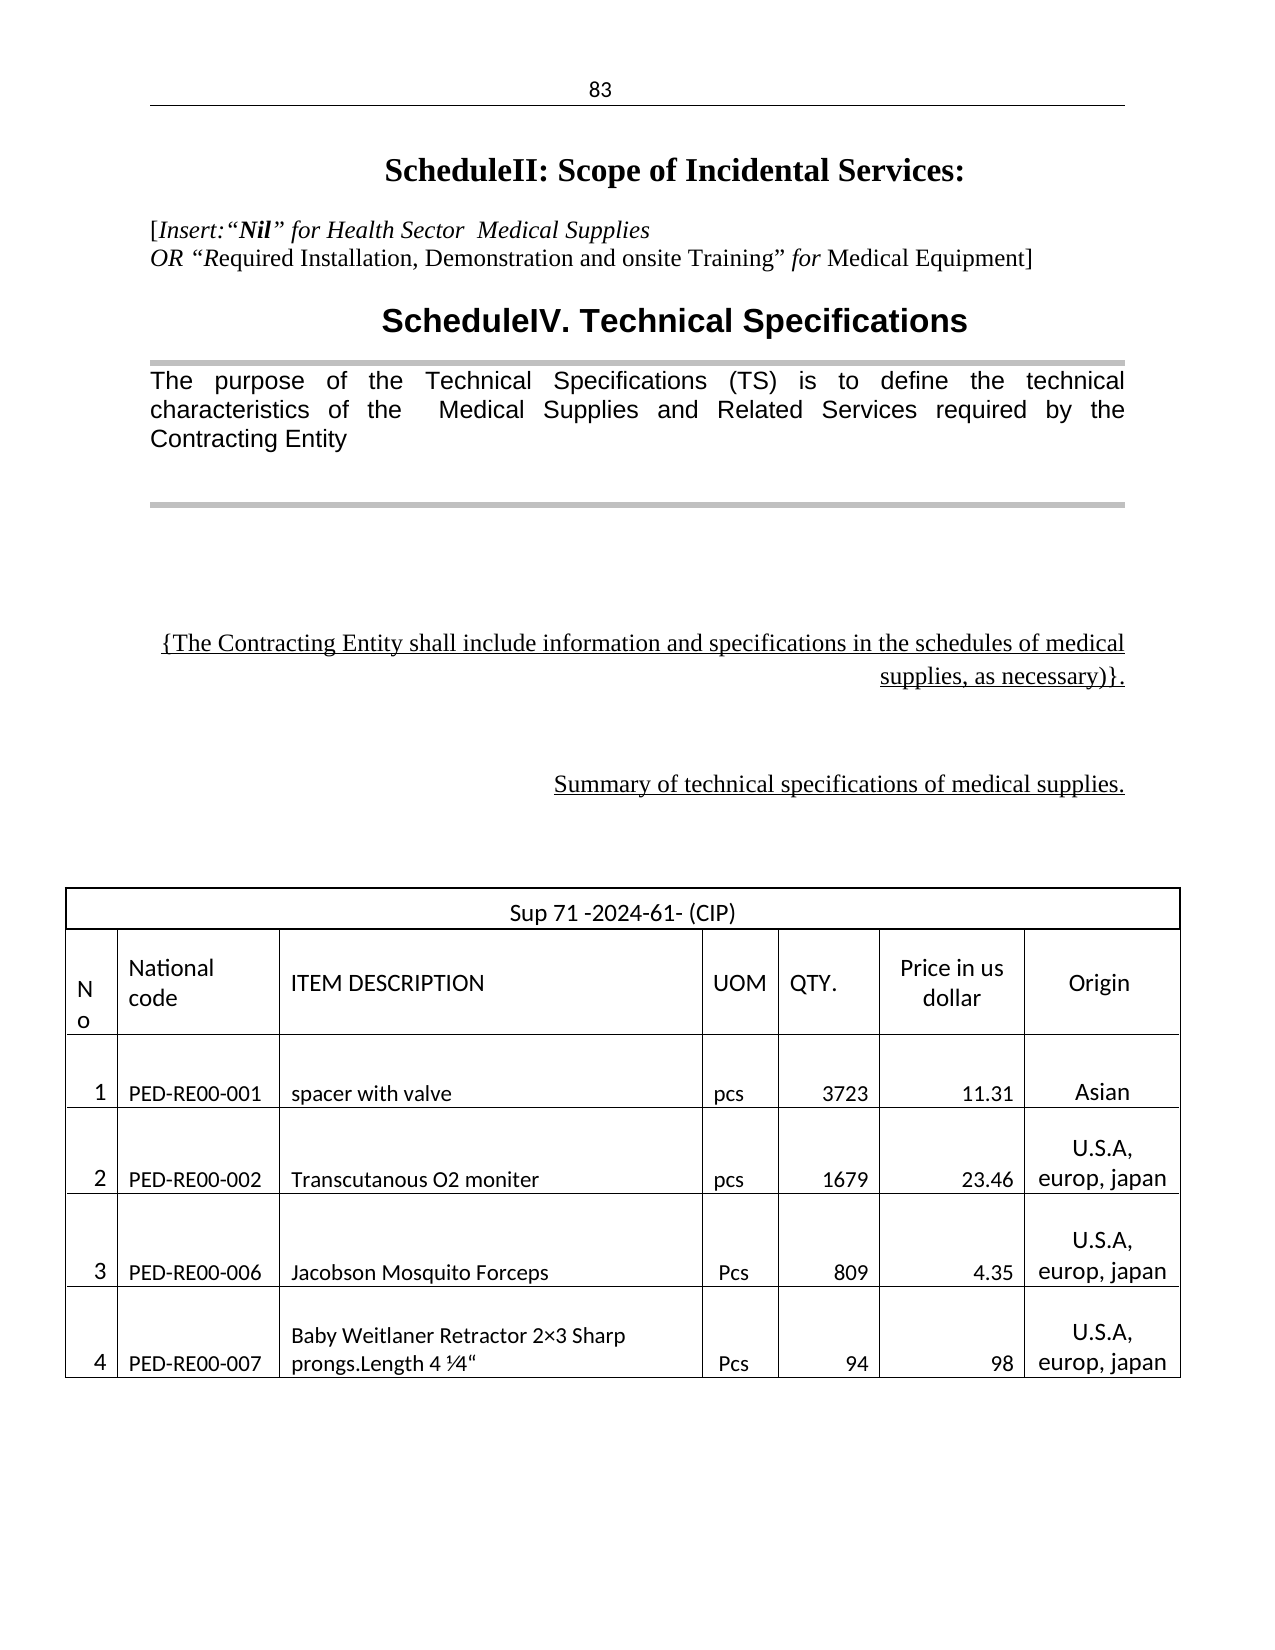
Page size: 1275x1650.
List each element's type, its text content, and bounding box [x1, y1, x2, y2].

table_cell Jacobson Mosquito Forceps [280, 1194, 702, 1286]
table_cell PED-RE00-001 [118, 1035, 279, 1107]
text [Insert:“Nil” for Health Sector Medical Supplies [150, 215, 1125, 243]
text {The Contracting Entity shall include information and specifications in the schedules of medical supplies, as necessary)}. [150, 628, 1125, 690]
table_cell 11.31 [880, 1035, 1024, 1107]
table_cell PED-RE00-002 [118, 1108, 279, 1193]
table_cell U.S.A, europ, japan [1025, 1107, 1180, 1193]
text Summary of technical specifications of medical supplies. [150, 769, 1125, 797]
table_cell Baby Weitlaner Retractor 2×3 Sharp prongs.Length 4 ⅟4“ [280, 1287, 702, 1377]
table_cell U.S.A, europ, japan [1025, 1193, 1180, 1286]
subtitle ScheduleIV. Technical Specifications [225, 301, 1125, 339]
table_cell Pcs [703, 1194, 778, 1286]
table_cell Transcutanous O2 moniter [280, 1108, 702, 1193]
table_cell 3723 [779, 1035, 879, 1107]
table_header Sup 71 -2024-61- (CIP) [67, 889, 1179, 928]
table_cell 4 [66, 1286, 117, 1377]
table_cell pcs [703, 1035, 778, 1107]
table_cell 4.35 [880, 1194, 1024, 1286]
subtitle ScheduleII: Scope of Incidental Services: [225, 150, 1125, 188]
table_cell National code [118, 930, 279, 1034]
table_cell 1679 [779, 1108, 879, 1193]
table_cell No [66, 930, 117, 1034]
table_cell Pcs [703, 1287, 778, 1377]
table_cell ITEM DESCRIPTION [280, 930, 702, 1034]
table_cell PED-RE00-007 [118, 1287, 279, 1377]
table_cell 3 [66, 1193, 117, 1286]
table_cell 98 [880, 1287, 1024, 1377]
table_cell Origin [1025, 930, 1180, 1034]
text The purpose of the Technical Specifications (TS) is to define the technical characteristics of the Medical Supplies and Related Services required by the Contracting Entity [150, 366, 1126, 452]
table_cell 23.46 [880, 1108, 1024, 1193]
table_cell 94 [779, 1287, 879, 1377]
table_cell pcs [703, 1108, 778, 1193]
table_cell Asian [1025, 1034, 1180, 1107]
table_cell Price in us dollar [880, 930, 1024, 1034]
table_cell U.S.A, europ, japan [1025, 1286, 1180, 1377]
table_cell 2 [66, 1107, 117, 1193]
table_cell PED-RE00-006 [118, 1194, 279, 1286]
table_cell 809 [779, 1194, 879, 1286]
table_cell spacer with valve [280, 1035, 702, 1107]
table_cell .QTY [779, 930, 879, 1034]
table_cell UOM [703, 930, 778, 1034]
text OR “Required Installation, Demonstration and onsite Training” for Medical Equipment] [150, 243, 1125, 272]
table_cell 1 [66, 1034, 117, 1107]
